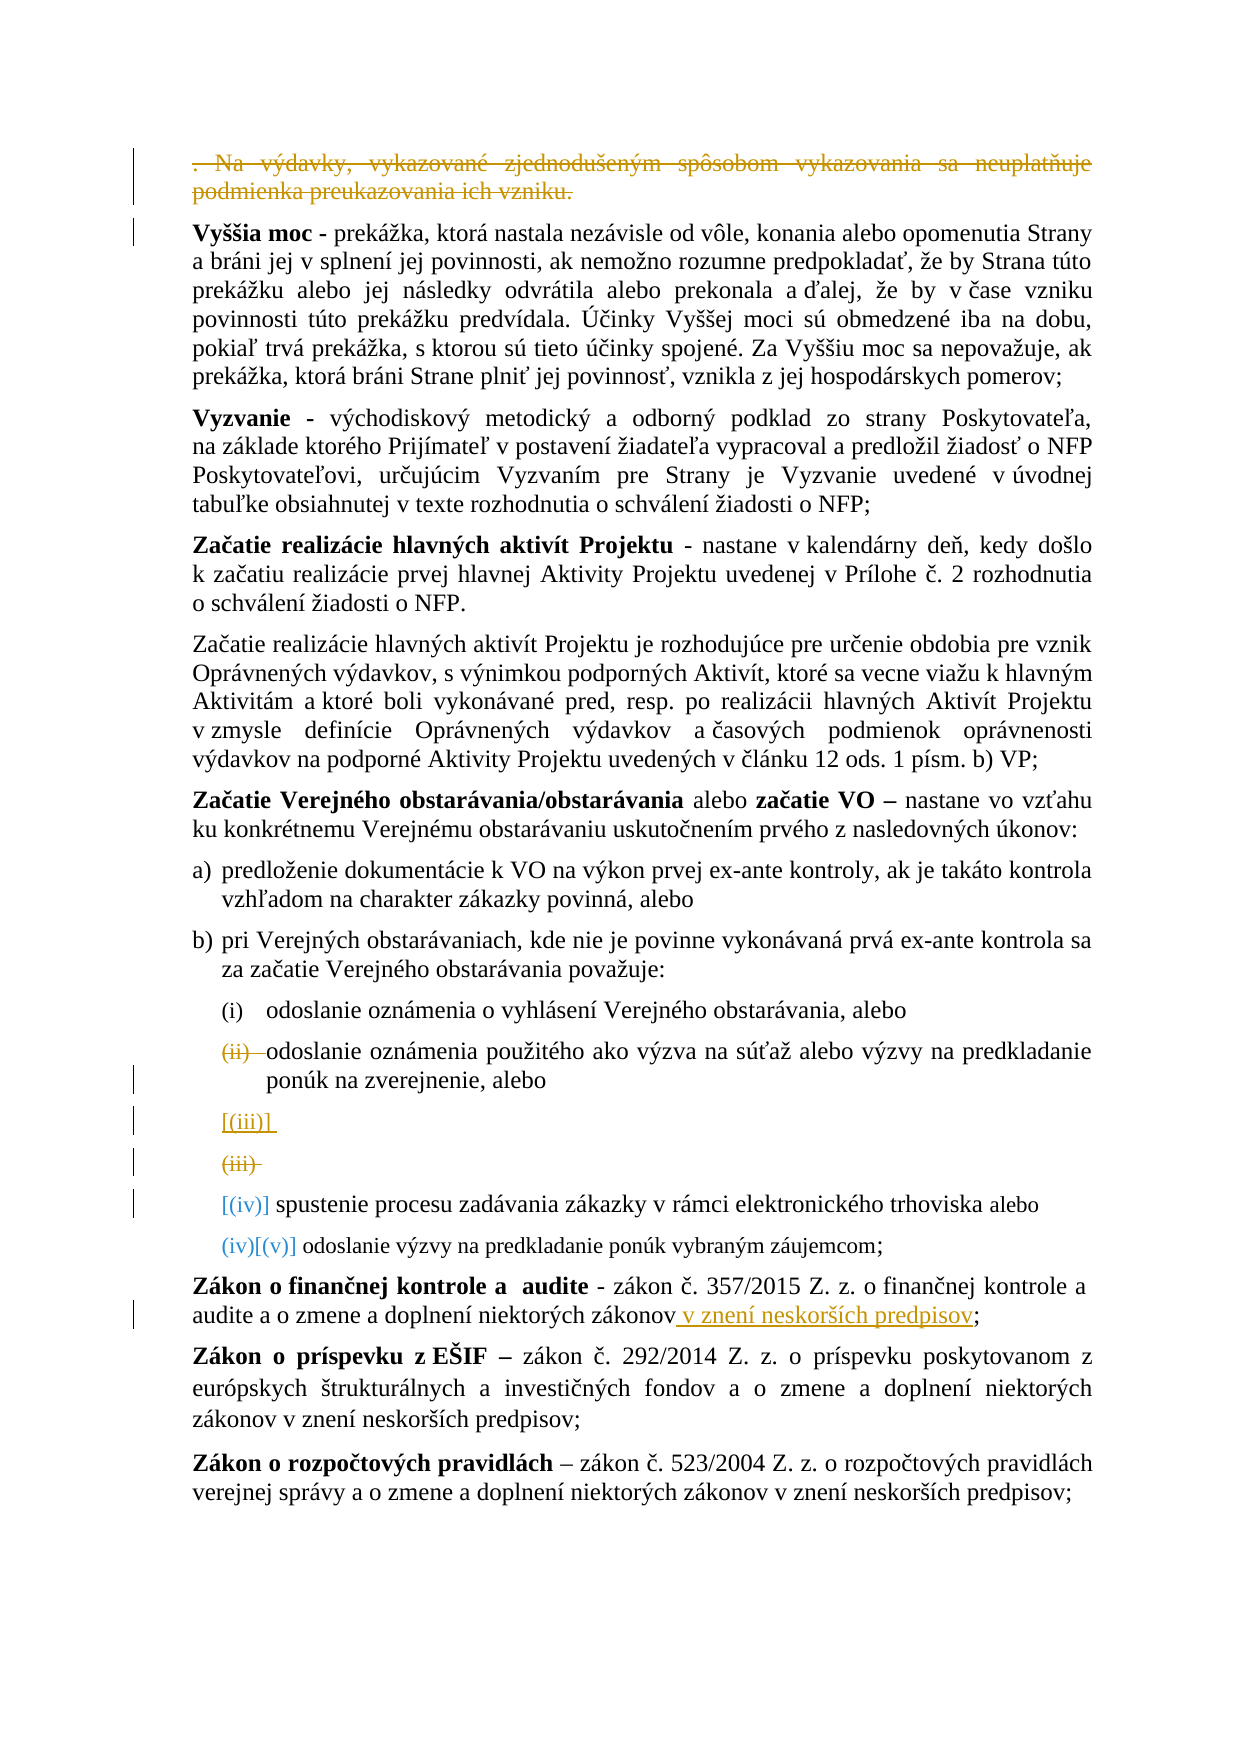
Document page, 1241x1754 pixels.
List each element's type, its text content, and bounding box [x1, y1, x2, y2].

text Začatie realizácie hlavných aktivít Projektu - nastane v kalendárny deň, kedy došlo k začatiu realizácie prvej hlavnej Aktivity Projektu uvedenej v Prílohe č. 2 rozhodnutia o schválení žiadosti o NFP. [192, 530, 1093, 616]
list spustenie procesu zadávania zákazky v rámci elektronického trhoviska alebo [221, 1189, 1093, 1218]
list odoslanie výzvy na predkladanie ponúk vybraným záujemcom; [221, 1230, 1093, 1259]
list Zákon o finančnej kontrole a audite - zákon č. 357/2015 Z. z. o finančnej kontrole a audite a o zmene a doplnení niektorých zákonov; [192, 1271, 1093, 1329]
text Vyzvanie - východiskový metodický a odborný podklad zo strany Poskytovateľa, na základe ktorého Prijímateľ v postavení žiadateľa vypracoval a predložil žiadosť o NFP Poskytovateľovi, určujúcim Vyzvaním pre Strany je Vyzvanie uvedené v úvodnej tabuľke obsiahnutej v texte rozhodnutia o schválení žiadosti o NFP; [192, 403, 1093, 518]
text Začatie realizácie hlavných aktivít Projektu je rozhodujúce pre určenie obdobia pre vznik Oprávnených výdavkov, s výnimkou podporných Aktivít, ktoré sa vecne viažu k hlavným Aktivitám a ktoré boli vykonávané pred, resp. po realizácii hlavných Aktivít Projektu v zmysle definície Oprávnených výdavkov a časových podmienok oprávnenosti výdavkov na podporné Aktivity Projektu uvedených v článku 12 ods. 1 písm. b) VP; [192, 629, 1093, 773]
text Začatie Verejného obstarávania/obstarávania alebo začatie VO – nastane vo vzťahu ku konkrétnemu Verejnému obstarávaniu uskutočnením prvého z nasledovných úkonov: [192, 785, 1093, 843]
list predloženie dokumentácie k VO na výkon prvej ex-ante kontroly, ak je takáto kontrola vzhľadom na charakter zákazky povinná, alebo [192, 855, 1093, 913]
list odoslanie oznámenia o vyhlásení Verejného obstarávania, alebo [221, 995, 1093, 1024]
list Zákon o rozpočtových pravidlách – zákon č. 523/2004 Z. z. o rozpočtových pravidlách verejnej správy a o zmene a doplnení niektorých zákonov v znení neskorších predpisov; [192, 1448, 1093, 1506]
list pri Verejných obstarávaniach, kde nie je povinne vykonávaná prvá ex-ante kontrola sa za začatie Verejného obstarávania považuje: [192, 925, 1093, 983]
list odoslanie oznámenia použitého ako výzva na súťaž alebo výzvy na predkladanie ponúk na zverejnenie, alebo [221, 1036, 1093, 1094]
text Vyššia moc - prekážka, ktorá nastala nezávisle od vôle, konania alebo opomenutia Strany a bráni jej v splnení jej povinnosti, ak nemožno rozumne predpokladať, že by Strana túto prekážku alebo jej následky odvrátila alebo prekonala a ďalej, že by v čase vzniku povinnosti túto prekážku predvídala. Účinky Vyššej moci sú obmedzené iba na dobu, pokiaľ trvá prekážka, s ktorou sú tieto účinky spojené. Za Vyššiu moc sa nepovažuje, ak prekážka, ktorá bráni Strane plniť jej povinnosť, vznikla z jej hospodárskych pomerov; [192, 218, 1093, 390]
list Zákon o príspevku z EŠIF – zákon č. 292/2014 Z. z. o príspevku poskytovanom z európskych štrukturálnych a investičných fondov a o zmene a doplnení niektorých zákonov v znení neskorších predpisov; [192, 1341, 1093, 1433]
